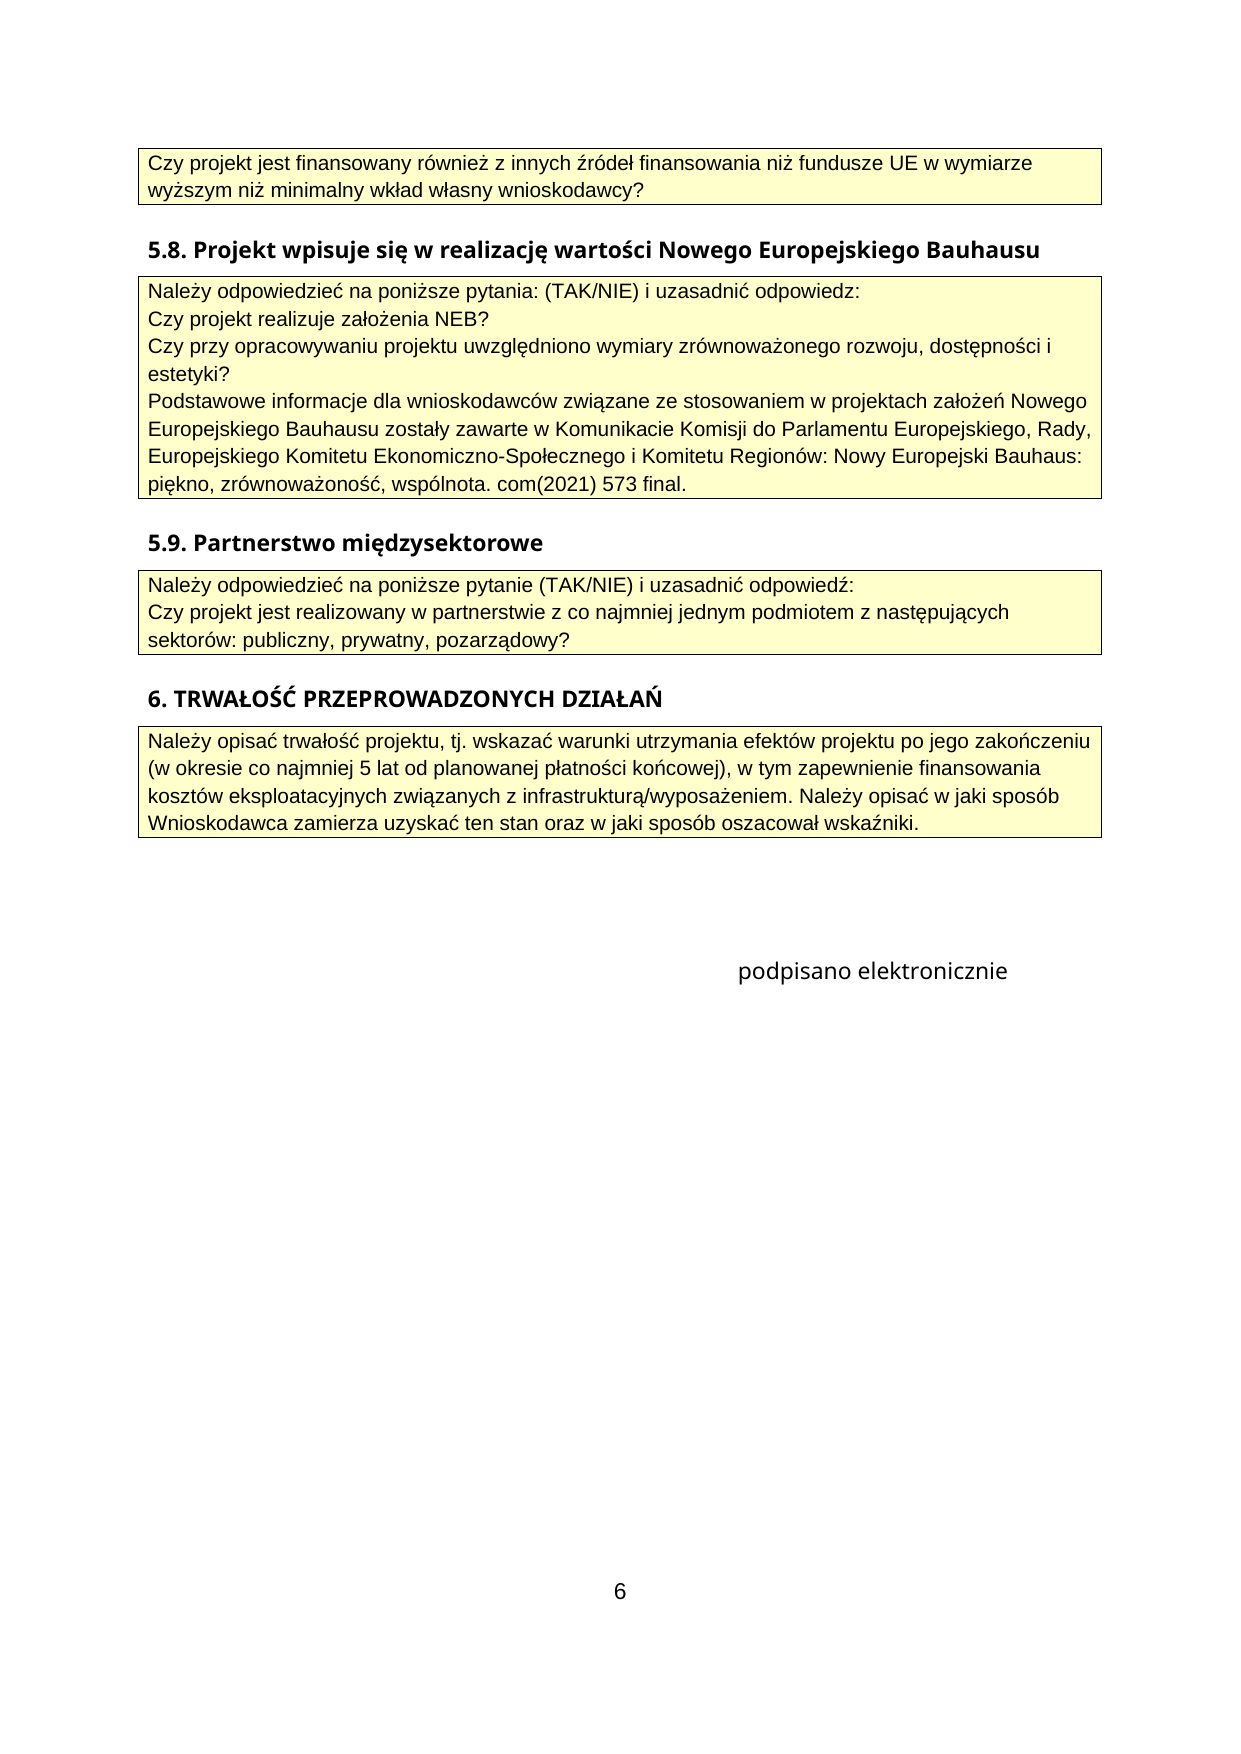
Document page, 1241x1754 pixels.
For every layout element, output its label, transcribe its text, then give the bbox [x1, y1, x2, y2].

text podpisano elektronicznie [738, 955, 1092, 987]
text 6. TRWAŁOŚĆ PRZEPROWADZONYCH DZIAŁAŃ [148, 683, 1092, 714]
text Czy projekt jest finansowany również z innych źródeł finansowania niż fundusze UE w wymiarze wyższym niż minimalny wkład własny wnioskodawcy? [139, 149, 1101, 204]
text 5.9. Partnerstwo międzysektorowe [148, 527, 1092, 559]
text Należy opisać trwałość projektu, tj. wskazać warunki utrzymania efektów projektu po jego zakończeniu (w okresie co najmniej 5 lat od planowanej płatności końcowej), w tym zapewnienie finansowania kosztów eksploatacyjnych związanych z infrastrukturą/wyposażeniem. Należy opisać w jaki sposób Wnioskodawca zamierza uzyskać ten stan oraz w jaki sposób oszacował wskaźniki. [139, 727, 1101, 837]
text Należy odpowiedzieć na poniższe pytanie (TAK/NIE) i uzasadnić odpowiedź: [139, 571, 1101, 597]
text Należy odpowiedzieć na poniższe pytania: (TAK/NIE) i uzasadnić odpowiedz: [139, 277, 1101, 303]
text Czy przy opracowywaniu projektu uwzględniono wymiary zrównoważonego rozwoju, dostępności i estetyki? Podstawowe informacje dla wnioskodawców związane ze stosowaniem w projektach założeń Nowego Europejskiego Bauhausu zostały zawarte w Komunikacie Komisji do Parlamentu Europejskiego, Rady, Europejskiego Komitetu Ekonomiczno-Społecznego i Komitetu Regionów: Nowy Europejski Bauhaus: piękno, zrównoważoność, wspólnota. com(2021) 573 final. [139, 331, 1101, 498]
text Czy projekt jest realizowany w partnerstwie z co najmniej jednym podmiotem z następujących sektorów: publiczny, prywatny, pozarządowy? [139, 597, 1101, 654]
text 5.8. Projekt wpisuje się w realizację wartości Nowego Europejskiego Bauhausu [148, 234, 1092, 265]
text Czy projekt realizuje założenia NEB? [139, 304, 1101, 331]
